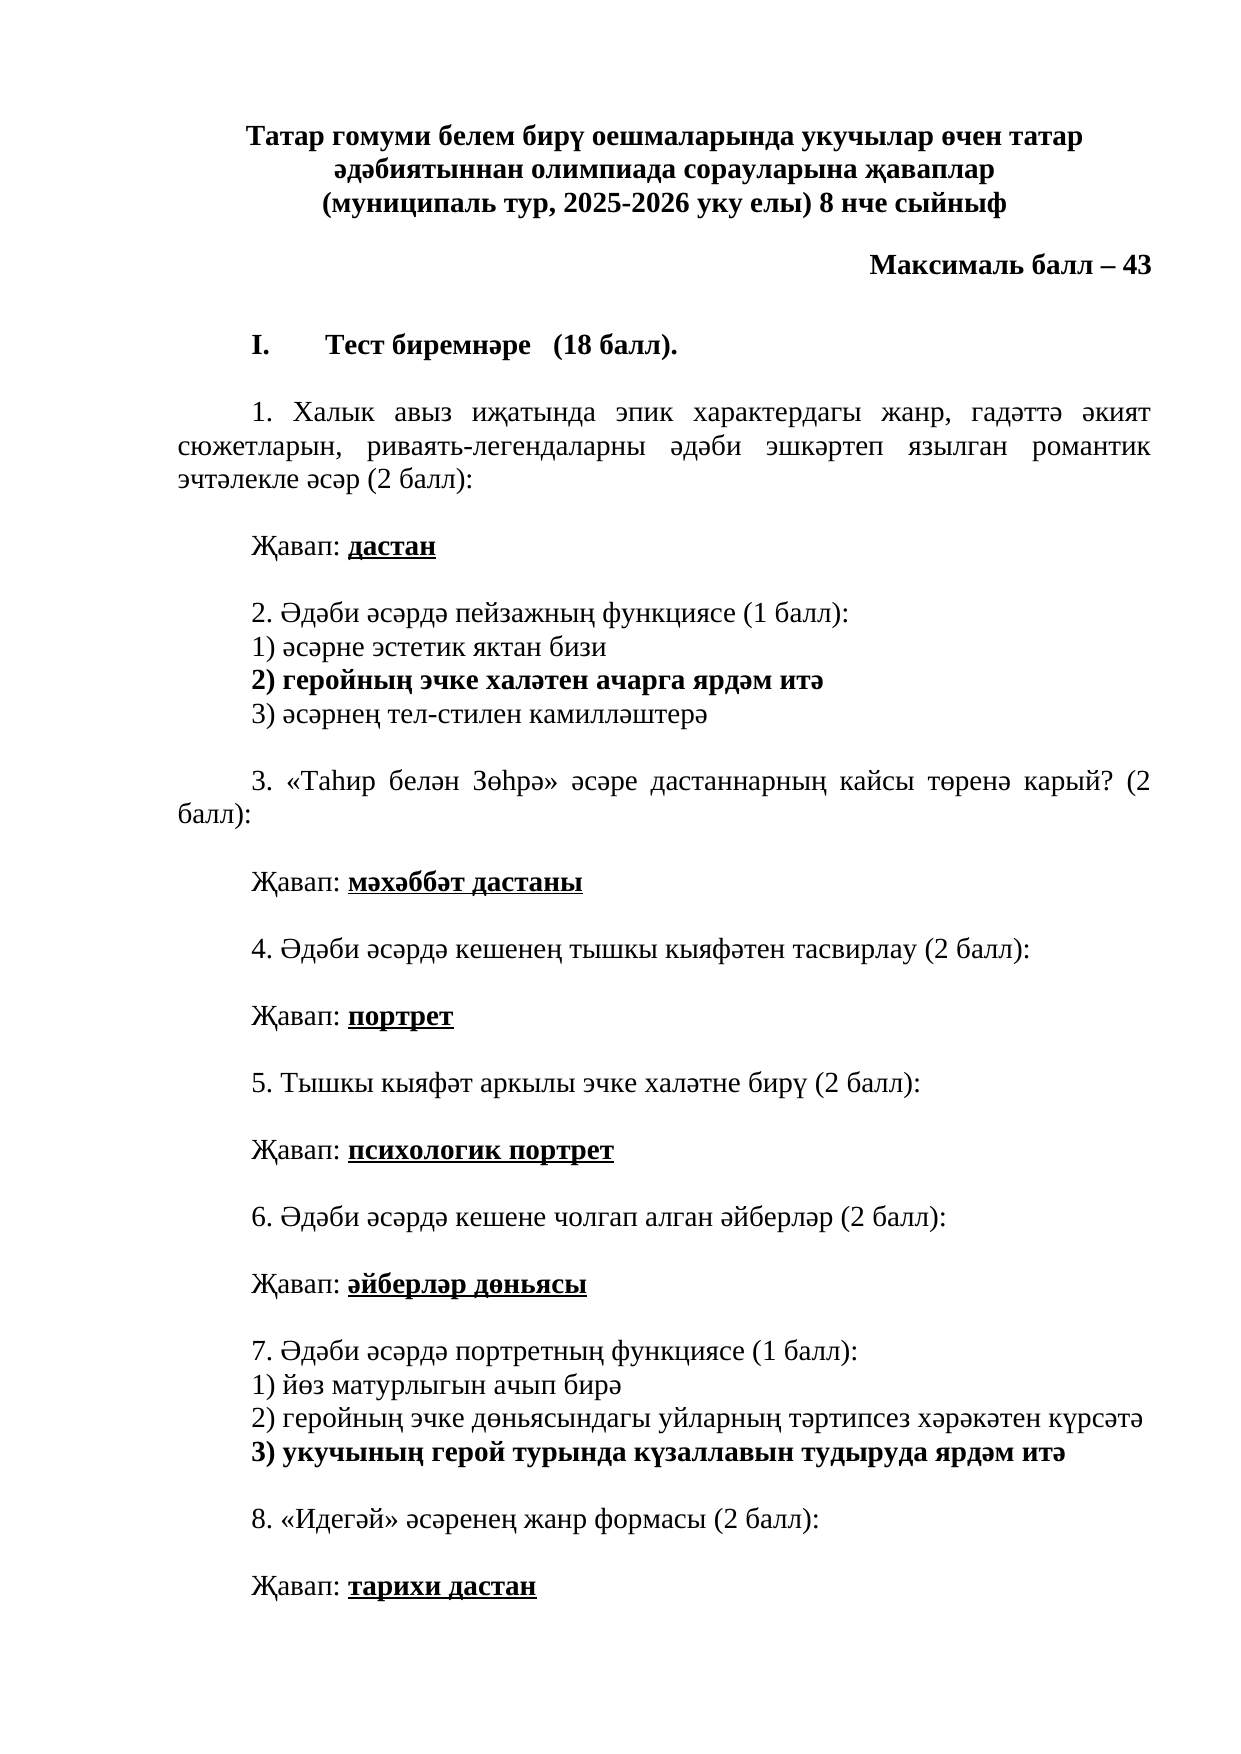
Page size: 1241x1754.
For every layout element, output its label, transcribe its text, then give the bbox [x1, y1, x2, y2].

text 1. Халык авыз иҗатында эпик характердагы жанр, гадәттә әкият сюжетларын, риваять-легендаларны әдәби эшкәртеп язылган романтик эчтәлекле әсәр (2 балл): [177, 394, 1152, 495]
list Тест биремнәре (18 балл). [177, 327, 1152, 361]
list 7. Әдәби әсәрдә портретның функциясе (1 балл): [177, 1333, 1152, 1367]
list 8. «Идегәй» әсәренең жанр формасы (2 балл): [177, 1501, 1152, 1534]
text 2. Әдәби әсәрдә пейзажның функциясе (1 балл): [177, 595, 1152, 629]
text 2) геройның эчке дөньясындагы уйларның тәртипсез хәрәкәтен күрсәтә [251, 1400, 1152, 1434]
text Җавап: тарихи дастан [177, 1568, 1152, 1602]
text 3) укучының герой турында күзаллавын тудыруда ярдәм итә [177, 1434, 1152, 1467]
text 1) әсәрне эстетик яктан бизи [251, 629, 1152, 662]
text Җавап: әйберләр дөньясы [177, 1266, 1152, 1300]
text Җавап: дастан [177, 528, 1152, 562]
text Максималь балл – 43 [177, 247, 1152, 281]
text Татар гомуми белем бирү оешмаларында укучылар өчен татар әдәбиятыннан олимпиада сорауларына җаваплар [177, 118, 1152, 185]
text 5. Тышкы кыяфәт аркылы эчке халәтне бирү (2 балл): [177, 1065, 1152, 1098]
text 4. Әдәби әсәрдә кешенең тышкы кыяфәтен тасвирлау (2 балл): [177, 931, 1152, 964]
text (муниципаль тур, 2025-2026 уку елы) 8 нче сыйныф [177, 185, 1152, 219]
text 3. «Таһир белән Зөһрә» әсәре дастаннарның кайсы төренә карый? (2 балл): [177, 763, 1152, 830]
text Җавап: психологик портрет [177, 1132, 1152, 1166]
text 3) әсәрнең тел-стилен камилләштерә [177, 696, 1152, 729]
text 1) йөз матурлыгын ачып бирә [251, 1367, 1152, 1400]
text 6. Әдәби әсәрдә кешене чолгап алган әйберләр (2 балл): [177, 1199, 1152, 1233]
text 2) геройның эчке халәтен ачарга ярдәм итә [251, 662, 1152, 696]
text Җавап: портрет [177, 998, 1152, 1031]
text Җавап: мәхәббәт дастаны [177, 864, 1152, 897]
